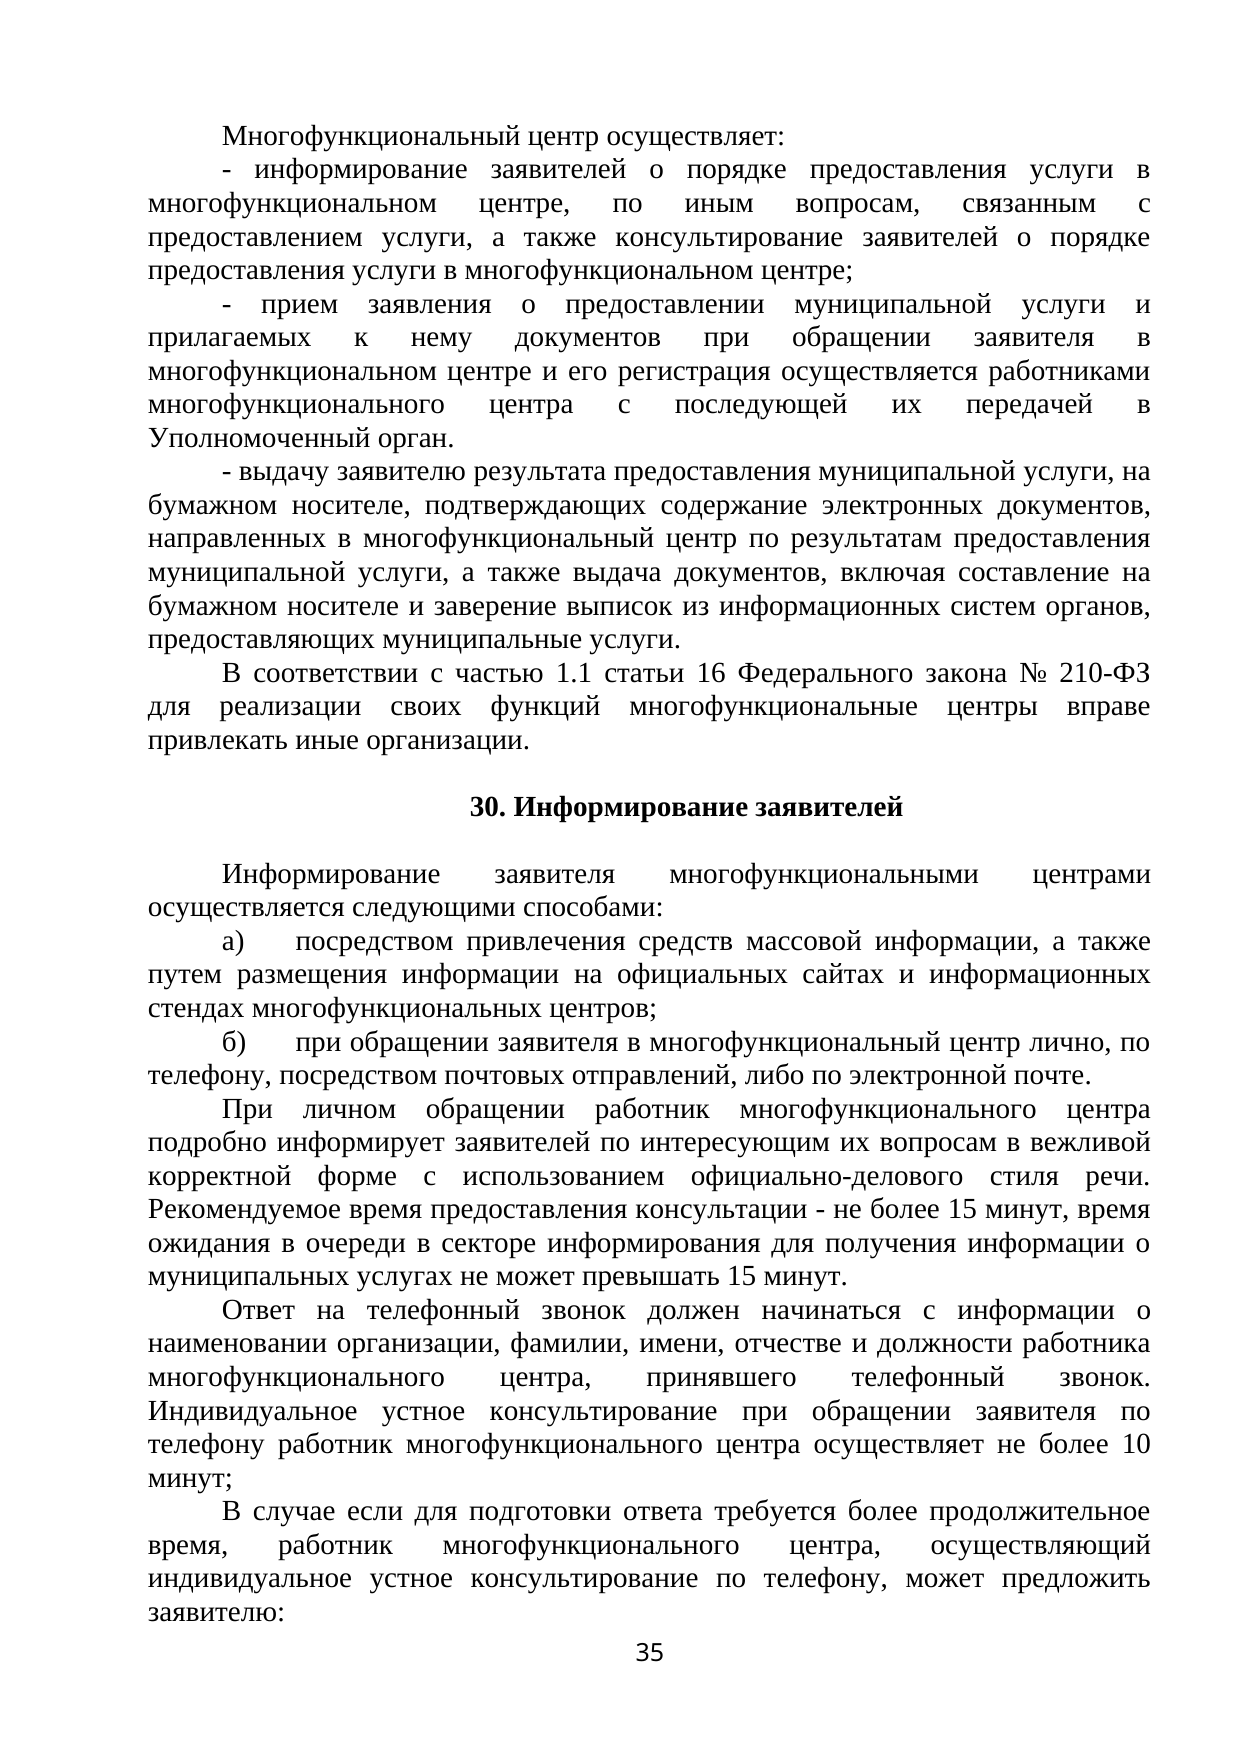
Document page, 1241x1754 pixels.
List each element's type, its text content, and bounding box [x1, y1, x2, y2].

text При личном обращении работник многофункционального центра подробно информирует заявителей по интересующим их вопросам в вежливой корректной форме с использованием официально-делового стиля речи. Рекомендуемое время предоставления консультации - не более 15 минут, время ожидания в очереди в секторе информирования для получения информации о муниципальных услугах не может превышать 15 минут. [148, 1091, 1152, 1292]
text Информирование заявителя многофункциональными центрами осуществляется следующими способами: [148, 856, 1152, 923]
text - информирование заявителей о порядке предоставления услуги в многофункциональном центре, по иным вопросам, связанным с предоставлением услуги, а также консультирование заявителей о порядке предоставления услуги в многофункциональном центре; [148, 152, 1152, 286]
text - прием заявления о предоставлении муниципальной услуги и прилагаемых к нему документов при обращении заявителя в многофункциональном центре и его регистрация осуществляется работниками многофункционального центра с последующей их передачей в Уполномоченный орган. [148, 286, 1152, 453]
text а) посредством привлечения средств массовой информации, а также путем размещения информации на официальных сайтах и информационных стендах многофункциональных центров; [148, 923, 1152, 1024]
text Ответ на телефонный звонок должен начинаться с информации о наименовании организации, фамилии, имени, отчестве и должности работника многофункционального центра, принявшего телефонный звонок. Индивидуальное устное консультирование при обращении заявителя по телефону работник многофункционального центра осуществляет не более 10 минут; [148, 1292, 1152, 1493]
text Многофункциональный центр осуществляет: [148, 118, 1152, 152]
text В случае если для подготовки ответа требуется более продолжительное время, работник многофункционального центра, осуществляющий индивидуальное устное консультирование по телефону, может предложить заявителю: [148, 1493, 1152, 1627]
text В соответствии с частью 1.1 статьи 16 Федерального закона № 210-ФЗ для реализации своих функций многофункциональные центры вправе привлекать иные организации. [148, 655, 1152, 755]
text - выдачу заявителю результата предоставления муниципальной услуги, на бумажном носителе, подтверждающих содержание электронных документов, направленных в многофункциональный центр по результатам предоставления муниципальной услуги, а также выдача документов, включая составление на бумажном носителе и заверение выписок из информационных систем органов, предоставляющих муниципальные услуги. [148, 453, 1152, 655]
text б) при обращении заявителя в многофункциональный центр лично, по телефону, посредством почтовых отправлений, либо по электронной почте. [148, 1024, 1152, 1091]
text 30. Информирование заявителей [148, 789, 1152, 822]
